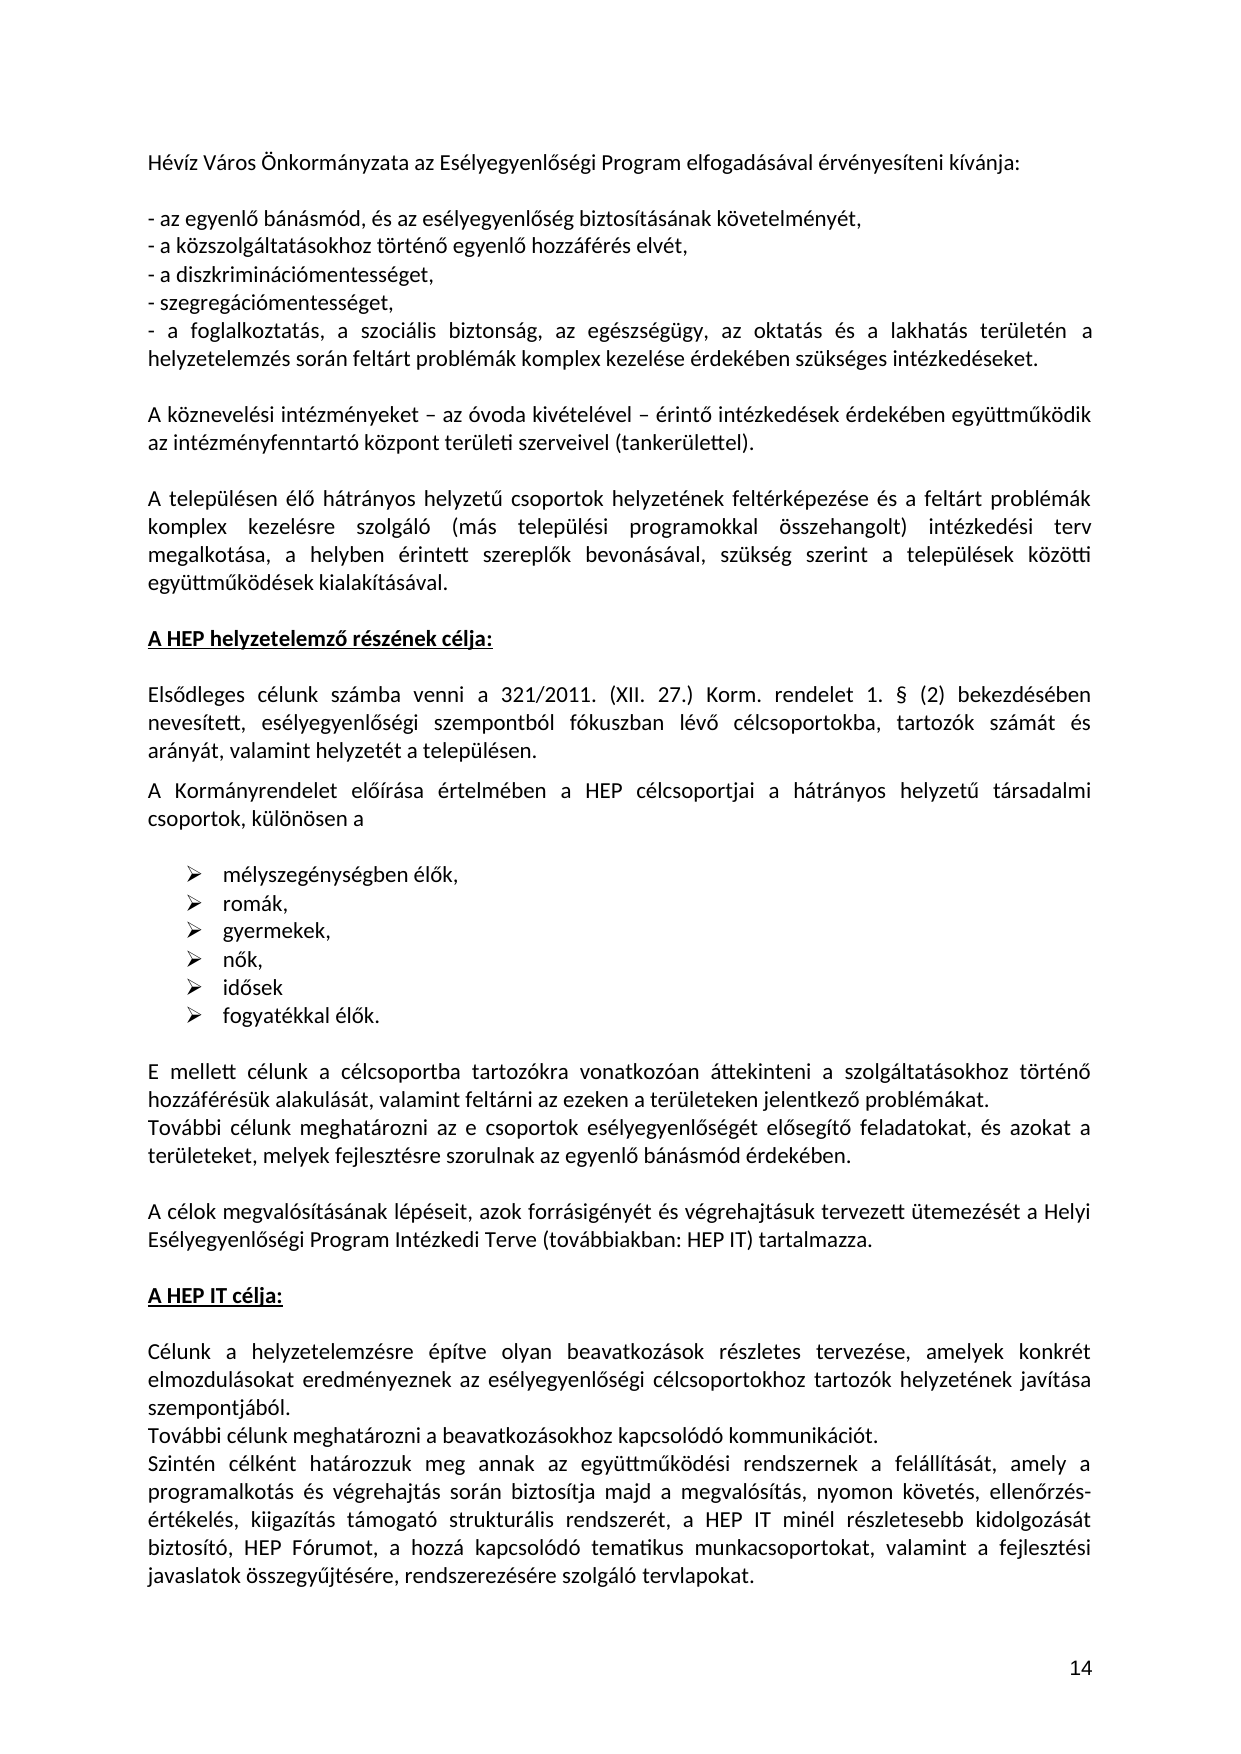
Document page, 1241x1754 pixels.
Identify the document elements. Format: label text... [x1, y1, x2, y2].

text A köznevelési intézményeket – az óvoda kivételével – érintő intézkedések érdekében együttműködik az intézményfenntartó központ területi szerveivel (tankerülettel). [148, 400, 1093, 456]
list mélyszegénységben élők, [185, 861, 1093, 889]
text Hévíz Város Önkormányzata az Esélyegyenlőségi Program elfogadásával érvényesíteni kívánja: [148, 148, 1093, 176]
list gyermekek, [185, 917, 1093, 945]
text A HEP IT célja: [148, 1281, 1093, 1309]
list idősek [185, 973, 1093, 1001]
text A Kormányrendelet előírása értelmében a HEP célcsoportjai a hátrányos helyzetű társadalmi csoportok, különösen a [148, 777, 1093, 833]
list nők, [185, 945, 1093, 973]
text - a foglalkoztatás, a szociális biztonság, az egészségügy, az oktatás és a lakhatás területén a helyzetelemzés során feltárt problémák komplex kezelése érdekében szükséges intézkedéseket. [148, 316, 1093, 372]
list romák, [185, 889, 1093, 917]
text A településen élő hátrányos helyzetű csoportok helyzetének feltérképezése és a feltárt problémák komplex kezelésre szolgáló (más települési programokkal összehangolt) intézkedési terv megalkotása, a helyben érintett szereplők bevonásával, szükség szerint a települések közötti együttműködések kialakításával. [148, 484, 1093, 596]
text - szegregációmentességet, [148, 288, 1093, 316]
text - a diszkriminációmentességet, [148, 260, 1093, 288]
list fogyatékkal élők. [185, 1001, 1093, 1029]
text A HEP helyzetelemző részének célja: [148, 624, 1093, 652]
text - az egyenlő bánásmód, és az esélyegyenlőség biztosításának követelményét, [148, 204, 1093, 232]
text Elsődleges célunk számba venni a 321/2011. (XII. 27.) Korm. rendelet 1. § (2) bekezdésében nevesített, esélyegyenlőségi szempontból fókuszban lévő célcsoportokba, tartozók számát és arányát, valamint helyzetét a településen. [148, 680, 1093, 764]
text Szintén célként határozzuk meg annak az együttműködési rendszernek a felállítását, amely a programalkotás és végrehajtás során biztosítja majd a megvalósítás, nyomon követés, ellenőrzés-értékelés, kiigazítás támogató strukturális rendszerét, a HEP IT minél részletesebb kidolgozását biztosító, HEP Fórumot, a hozzá kapcsolódó tematikus munkacsoportokat, valamint a fejlesztési javaslatok összegyűjtésére, rendszerezésére szolgáló tervlapokat. [148, 1449, 1093, 1589]
text További célunk meghatározni az e csoportok esélyegyenlőségét elősegítő feladatokat, és azokat a területeket, melyek fejlesztésre szorulnak az egyenlő bánásmód érdekében. [148, 1113, 1093, 1169]
text - a közszolgáltatásokhoz történő egyenlő hozzáférés elvét, [148, 232, 1093, 260]
text A célok megvalósításának lépéseit, azok forrásigényét és végrehajtásuk tervezett ütemezését a Helyi Esélyegyenlőségi Program Intézkedi Terve (továbbiakban: HEP IT) tartalmazza. [148, 1197, 1093, 1253]
text További célunk meghatározni a beavatkozásokhoz kapcsolódó kommunikációt. [148, 1421, 1093, 1449]
text E mellett célunk a célcsoportba tartozókra vonatkozóan áttekinteni a szolgáltatásokhoz történő hozzáférésük alakulását, valamint feltárni az ezeken a területeken jelentkező problémákat. [148, 1057, 1093, 1113]
text Célunk a helyzetelemzésre építve olyan beavatkozások részletes tervezése, amelyek konkrét elmozdulásokat eredményeznek az esélyegyenlőségi célcsoportokhoz tartozók helyzetének javítása szempontjából. [148, 1337, 1093, 1421]
